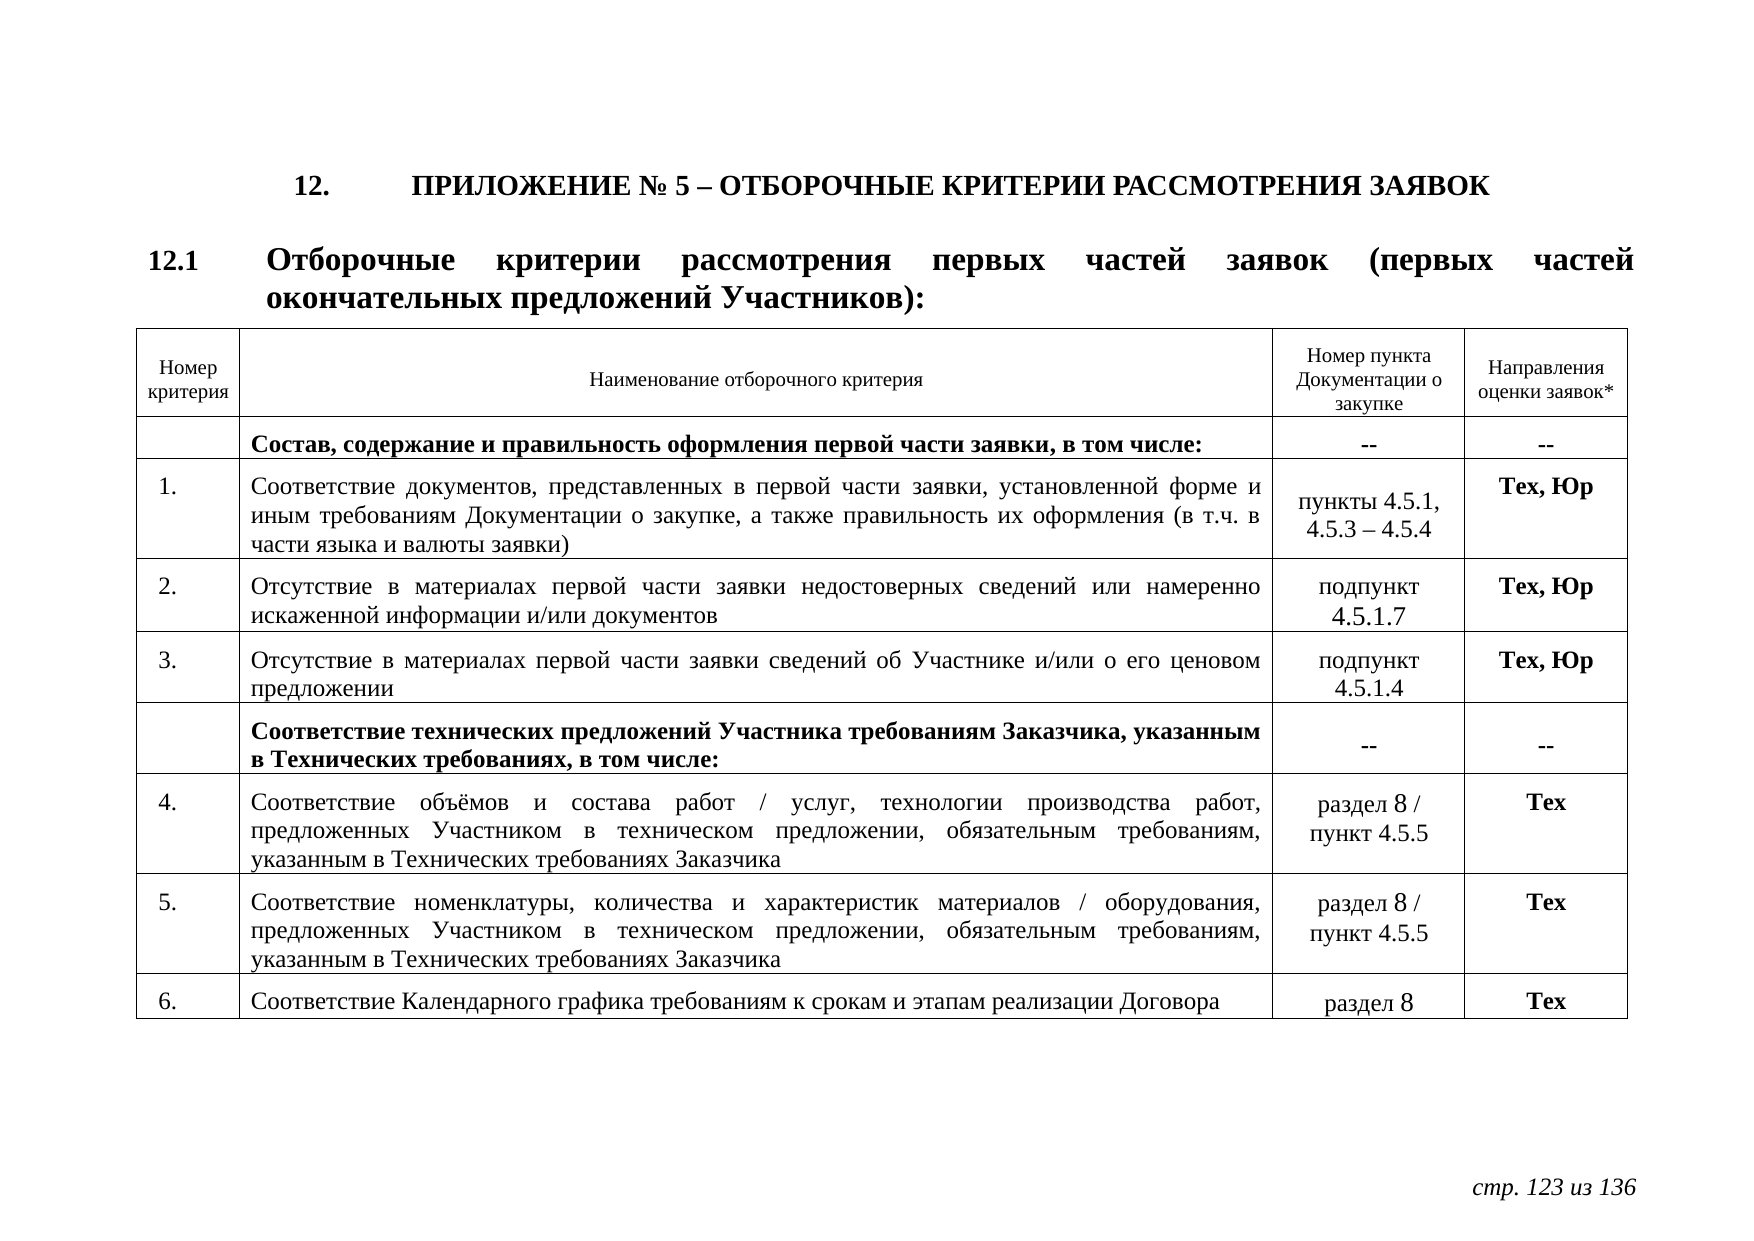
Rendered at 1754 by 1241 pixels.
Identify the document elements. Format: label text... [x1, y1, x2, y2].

table_header Наименование отборочного критерия [240, 329, 1272, 416]
table_cell -- [1465, 703, 1627, 773]
table_cell Соответствие Календарного графика требованиям к срокам и этапам реализации Договора [240, 974, 1272, 1017]
table_cell -- [1273, 417, 1464, 458]
table_cell Соответствие документов, представленных в первой части заявки, установленной форме и иным требованиям Документации о закупке, а также правильность их оформления (в т.ч. в части языка и валюты заявки) [240, 459, 1272, 558]
table_cell [137, 559, 239, 631]
table_cell Тех [1465, 774, 1627, 873]
table_cell Тех [1465, 974, 1627, 1017]
table_header Номер критерия [137, 329, 239, 416]
table_cell [137, 632, 239, 702]
table_cell [137, 774, 239, 873]
table_cell [137, 874, 239, 973]
table_cell Тех [1465, 874, 1627, 973]
table_cell раздел 8 / пункт 4.5.5 [1273, 774, 1464, 873]
table_cell Соответствие объёмов и состава работ / услуг, технологии производства работ, предложенных Участником в техническом предложении, обязательным требованиям, указанным в Технических требованиях Заказчика [240, 774, 1272, 873]
table_cell -- [1273, 703, 1464, 773]
table_cell подпункт 4.5.1.7 [1273, 559, 1464, 631]
table_cell Соответствие номенклатуры, количества и характеристик материалов / оборудования, предложенных Участником в техническом предложении, обязательным требованиям, указанным в Технических требованиях Заказчика [240, 874, 1272, 973]
table_cell раздел 8 / пункт 4.5.5 [1273, 874, 1464, 973]
table_cell Соответствие технических предложений Участника требованиям Заказчика, указанным в Технических требованиях, в том числе: [240, 703, 1272, 773]
table_header Направления оценки заявок* [1465, 329, 1627, 416]
subtitle ПРИЛОЖЕНИЕ № 5 – ОТБОРОЧНЫЕ КРИТЕРИИ РАССМОТРЕНИЯ ЗАЯВОК [148, 168, 1636, 202]
table_cell Тех, Юр [1465, 632, 1627, 702]
table_cell [137, 459, 239, 558]
table_cell [137, 703, 239, 773]
table_cell Отсутствие в материалах первой части заявки сведений об Участнике и/или о его ценовом предложении [240, 632, 1272, 702]
table_cell Состав, содержание и правильность оформления первой части заявки, в том числе: [240, 417, 1272, 458]
table_cell пункты 4.5.1, 4.5.3 – 4.5.4 [1273, 459, 1464, 558]
table_cell Отсутствие в материалах первой части заявки недостоверных сведений или намеренно искаженной информации и/или документов [240, 559, 1272, 631]
table_cell подпункт 4.5.1.4 [1273, 632, 1464, 702]
table_cell [137, 417, 239, 458]
table_cell Тех, Юр [1465, 559, 1627, 631]
table_cell Тех, Юр [1465, 459, 1627, 558]
table_cell [137, 974, 239, 1017]
table_cell -- [1465, 417, 1627, 458]
table_cell раздел 8 [1273, 974, 1464, 1017]
table_header Номер пункта Документации о закупке [1273, 329, 1464, 416]
subtitle Отборочные критерии рассмотрения первых частей заявок (первых частей окончательных предложений Участников): [148, 239, 1636, 316]
